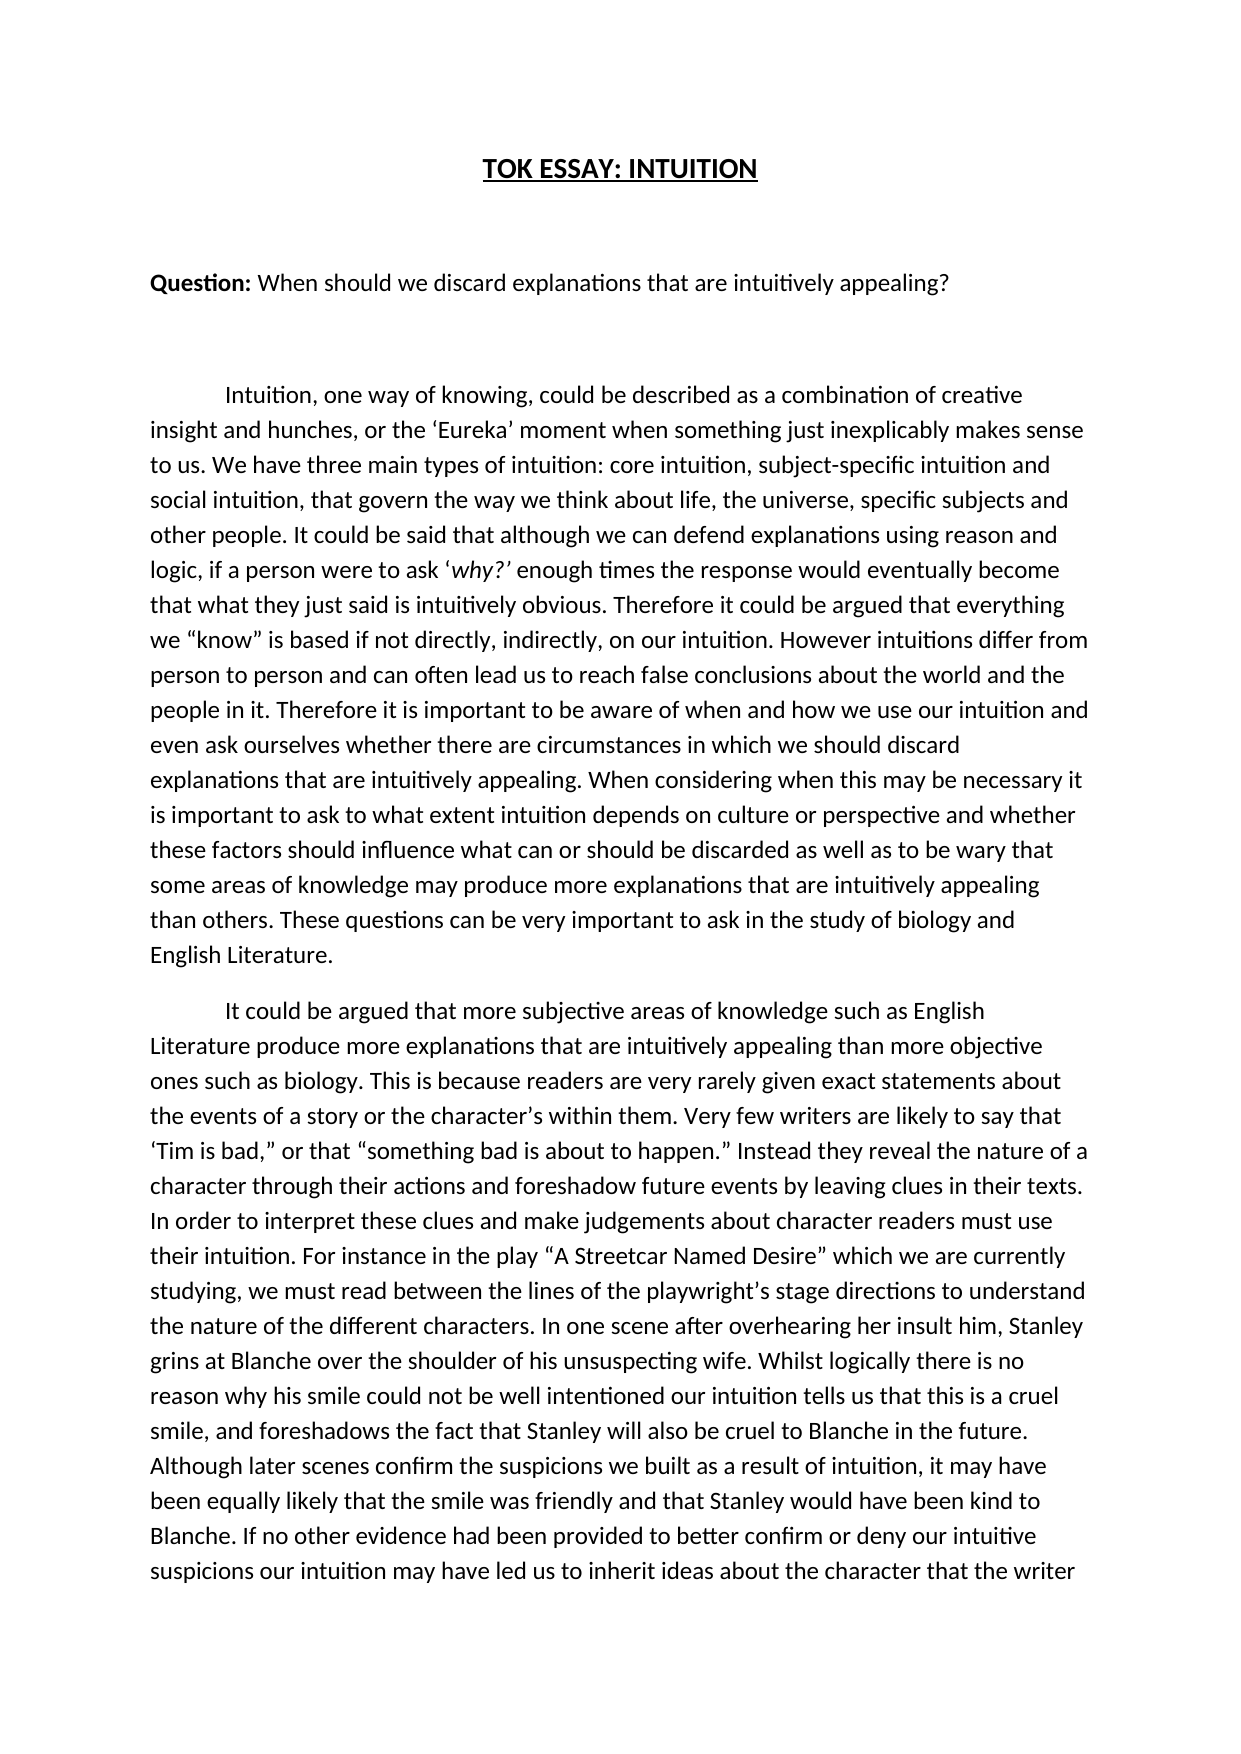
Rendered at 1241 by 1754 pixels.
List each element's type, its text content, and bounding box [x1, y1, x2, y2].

text Intuition, one way of knowing, could be described as a combination of creative insight and hunches, or the ‘Eureka’ moment when something just inexplicably makes sense to us. We have three main types of intuition: core intuition, subject-specific intuition and social intuition, that govern the way we think about life, the universe, specific subjects and other people. It could be said that although we can defend explanations using reason and logic, if a person were to ask ‘why?’ enough times the response would eventually become that what they just said is intuitively obvious. Therefore it could be argued that everything we “know” is based if not directly, indirectly, on our intuition. However intuitions differ from person to person and can often lead us to reach false conclusions about the world and the people in it. Therefore it is important to be aware of when and how we use our intuition and even ask ourselves whether there are circumstances in which we should discard explanations that are intuitively appealing. When considering when this may be necessary it is important to ask to what extent intuition depends on culture or perspective and whether these factors should influence what can or should be discarded as well as to be wary that some areas of knowledge may produce more explanations that are intuitively appealing than others. These questions can be very important to ask in the study of biology and English Literature. [150, 379, 1090, 970]
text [150, 995, 1090, 1586]
text Question: When should we discard explanations that are intuitively appealing? [150, 268, 1090, 298]
text TOK ESSAY: INTUITION [150, 150, 1090, 186]
